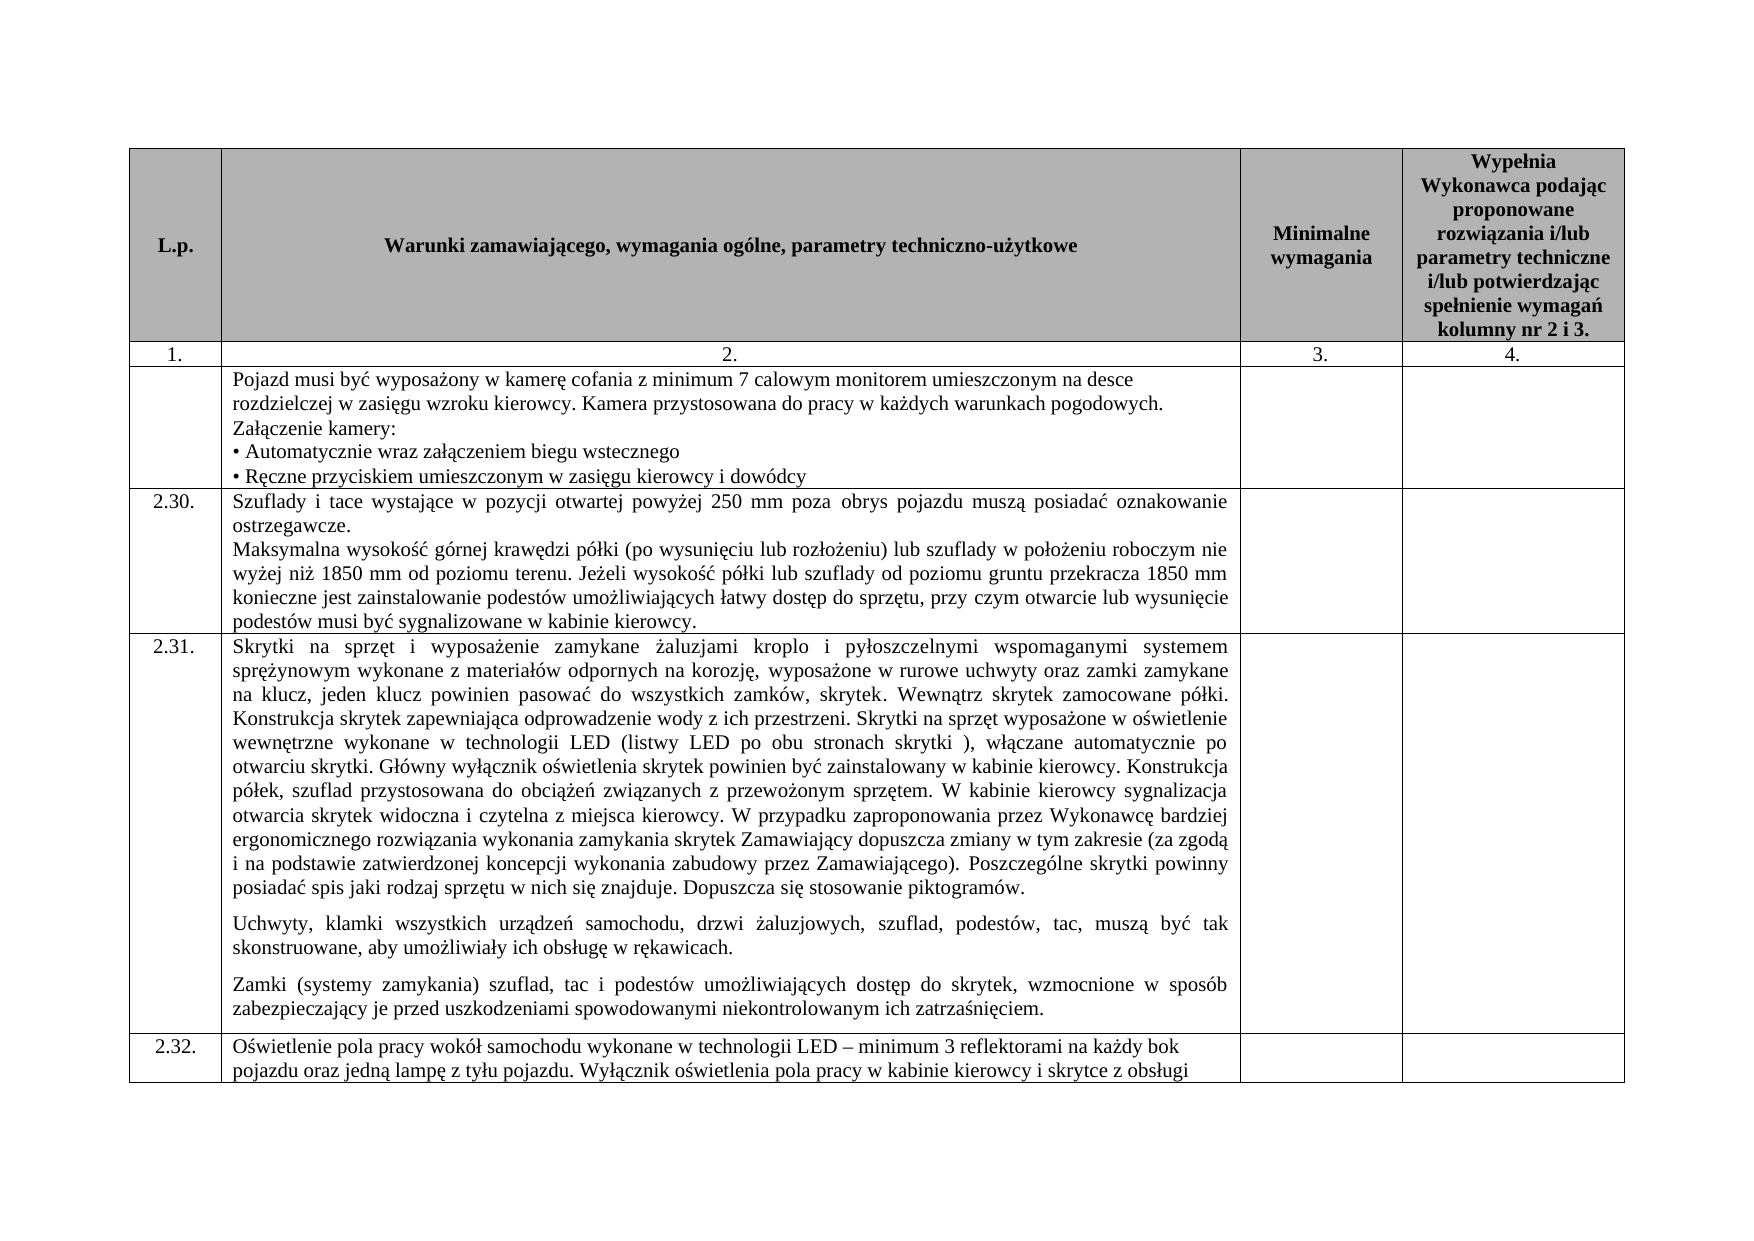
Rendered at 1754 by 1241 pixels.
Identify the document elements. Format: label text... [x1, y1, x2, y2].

table_cell [1403, 489, 1624, 633]
table_cell [1403, 1034, 1624, 1082]
table_cell [1403, 634, 1624, 1032]
table_header Warunki zamawiającego, wymagania ogólne, parametry techniczno-użytkowe [222, 149, 1240, 341]
table_cell Skrytki na sprzęt i wyposażenie zamykane żaluzjami kroplo i pyłoszczelnymi wspomaganymi systemem sprężynowym wykonane z materiałów odpornych na korozję, wyposażone w rurowe uchwyty oraz zamki zamykane na klucz, jeden klucz powinien pasować do wszystkich zamków, skrytek. Wewnątrz skrytek zamocowane półki. Konstrukcja skrytek zapewniająca odprowadzenie wody z ich przestrzeni. Skrytki na sprzęt wyposażone w oświetlenie wewnętrzne wykonane w technologii LED (listwy LED po obu stronach skrytki ), włączane automatycznie po otwarciu skrytki. Główny wyłącznik oświetlenia skrytek powinien być zainstalowany w kabinie kierowcy. Konstrukcja półek, szuflad przystosowana do obciążeń związanych z przewożonym sprzętem. W kabinie kierowcy sygnalizacja otwarcia skrytek widoczna i czytelna z miejsca kierowcy. W przypadku zaproponowania przez Wykonawcę bardziej ergonomicznego rozwiązania wykonania zamykania skrytek Zamawiający dopuszcza zmiany w tym zakresie (za zgodą i na podstawie zatwierdzonej koncepcji wykonania zabudowy przez Zamawiającego). Poszczególne skrytki powinny posiadać spis jaki rodzaj sprzętu w nich się znajduje. Dopuszcza się stosowanie piktogramów. Uchwyty, klamki wszystkich urządzeń samochodu, drzwi żaluzjowych, szuflad, podestów, tac, muszą być tak skonstruowane, aby umożliwiały ich obsługę w rękawicach. Zamki (systemy zamykania) szuflad, tac i podestów umożliwiających dostęp do skrytek, wzmocnione w sposób zabezpieczający je przed uszkodzeniami spowodowanymi niekontrolowanym ich zatrzaśnięciem. [222, 634, 1240, 1032]
table_cell Szuflady i tace wystające w pozycji otwartej powyżej 250 mm poza obrys pojazdu muszą posiadać oznakowanie ostrzegawcze. Maksymalna wysokość górnej krawędzi półki (po wysunięciu lub rozłożeniu) lub szuflady w położeniu roboczym nie wyżej niż 1850 mm od poziomu terenu. Jeżeli wysokość półki lub szuflady od poziomu gruntu przekracza 1850 mm konieczne jest zainstalowanie podestów umożliwiających łatwy dostęp do sprzętu, przy czym otwarcie lub wysunięcie podestów musi być sygnalizowane w kabinie kierowcy. [222, 489, 1240, 633]
table_cell [1241, 489, 1402, 633]
table_cell [130, 342, 221, 366]
table_cell [1403, 342, 1624, 366]
table_cell [130, 489, 221, 633]
table_cell [1241, 1034, 1402, 1082]
table_cell 2.32. [130, 1034, 221, 1082]
table_header L.p. [130, 149, 221, 341]
table_header Wypełnia Wykonawca podając proponowane rozwiązania i/lub parametry techniczne i/lub potwierdzając spełnienie wymagań kolumny nr 2 i 3. [1403, 149, 1624, 341]
table_header Minimalne wymagania [1241, 149, 1402, 341]
table_cell [130, 634, 221, 1032]
table_cell [1241, 634, 1402, 1032]
table_cell [130, 367, 221, 488]
table_cell [222, 342, 1240, 366]
table_cell [1241, 367, 1402, 488]
table_cell [1403, 367, 1624, 488]
table_cell [1241, 342, 1402, 366]
